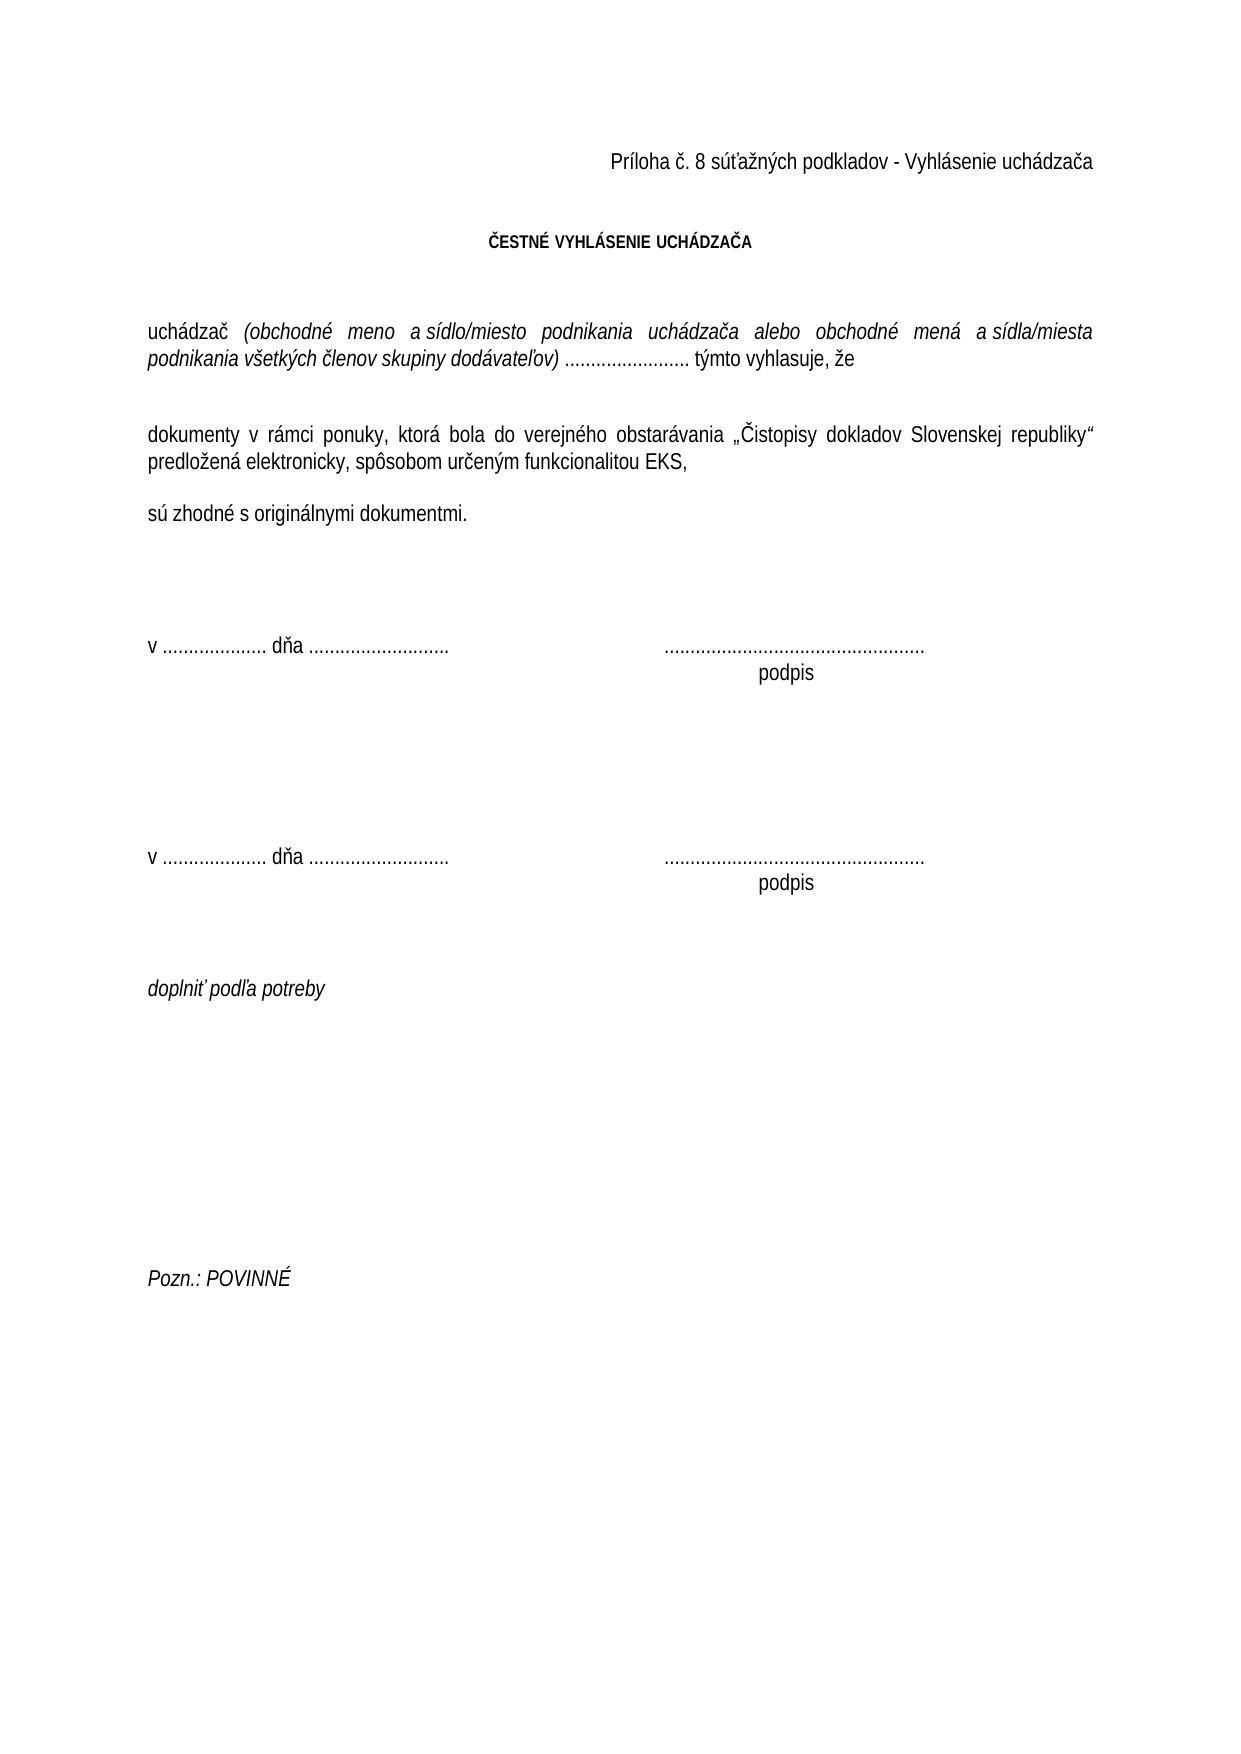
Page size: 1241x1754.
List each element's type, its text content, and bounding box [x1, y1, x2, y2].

text Príloha č. 8 súťažných podkladov - Vyhlásenie uchádzača [148, 148, 1093, 174]
text dokumenty v rámci ponuky, ktorá bola do verejného obstarávania „Čistopisy dokladov Slovenskej republiky“ predložená elektronicky, spôsobom určeným funkcionalitou EKS, [148, 421, 1093, 474]
text sú zhodné s originálnymi dokumentmi. [148, 500, 1093, 527]
text v .................... dňa ........................... .................................................. [148, 843, 1093, 869]
text podpis [148, 658, 1093, 685]
text doplniť podľa potreby [148, 975, 1093, 1001]
text Pozn.: POVINNÉ [148, 1264, 1093, 1291]
text v .................... dňa ........................... .................................................. [148, 632, 1093, 658]
text uchádzač (obchodné meno a sídlo/miesto podnikania uchádzača alebo obchodné mená a sídla/miesta podnikania všetkých členov skupiny dodávateľov) ........................ týmto vyhlasuje, že [148, 318, 1093, 371]
subtitle čestné vyhlásenie uchádzača [148, 227, 1093, 253]
text podpis [148, 869, 1093, 896]
